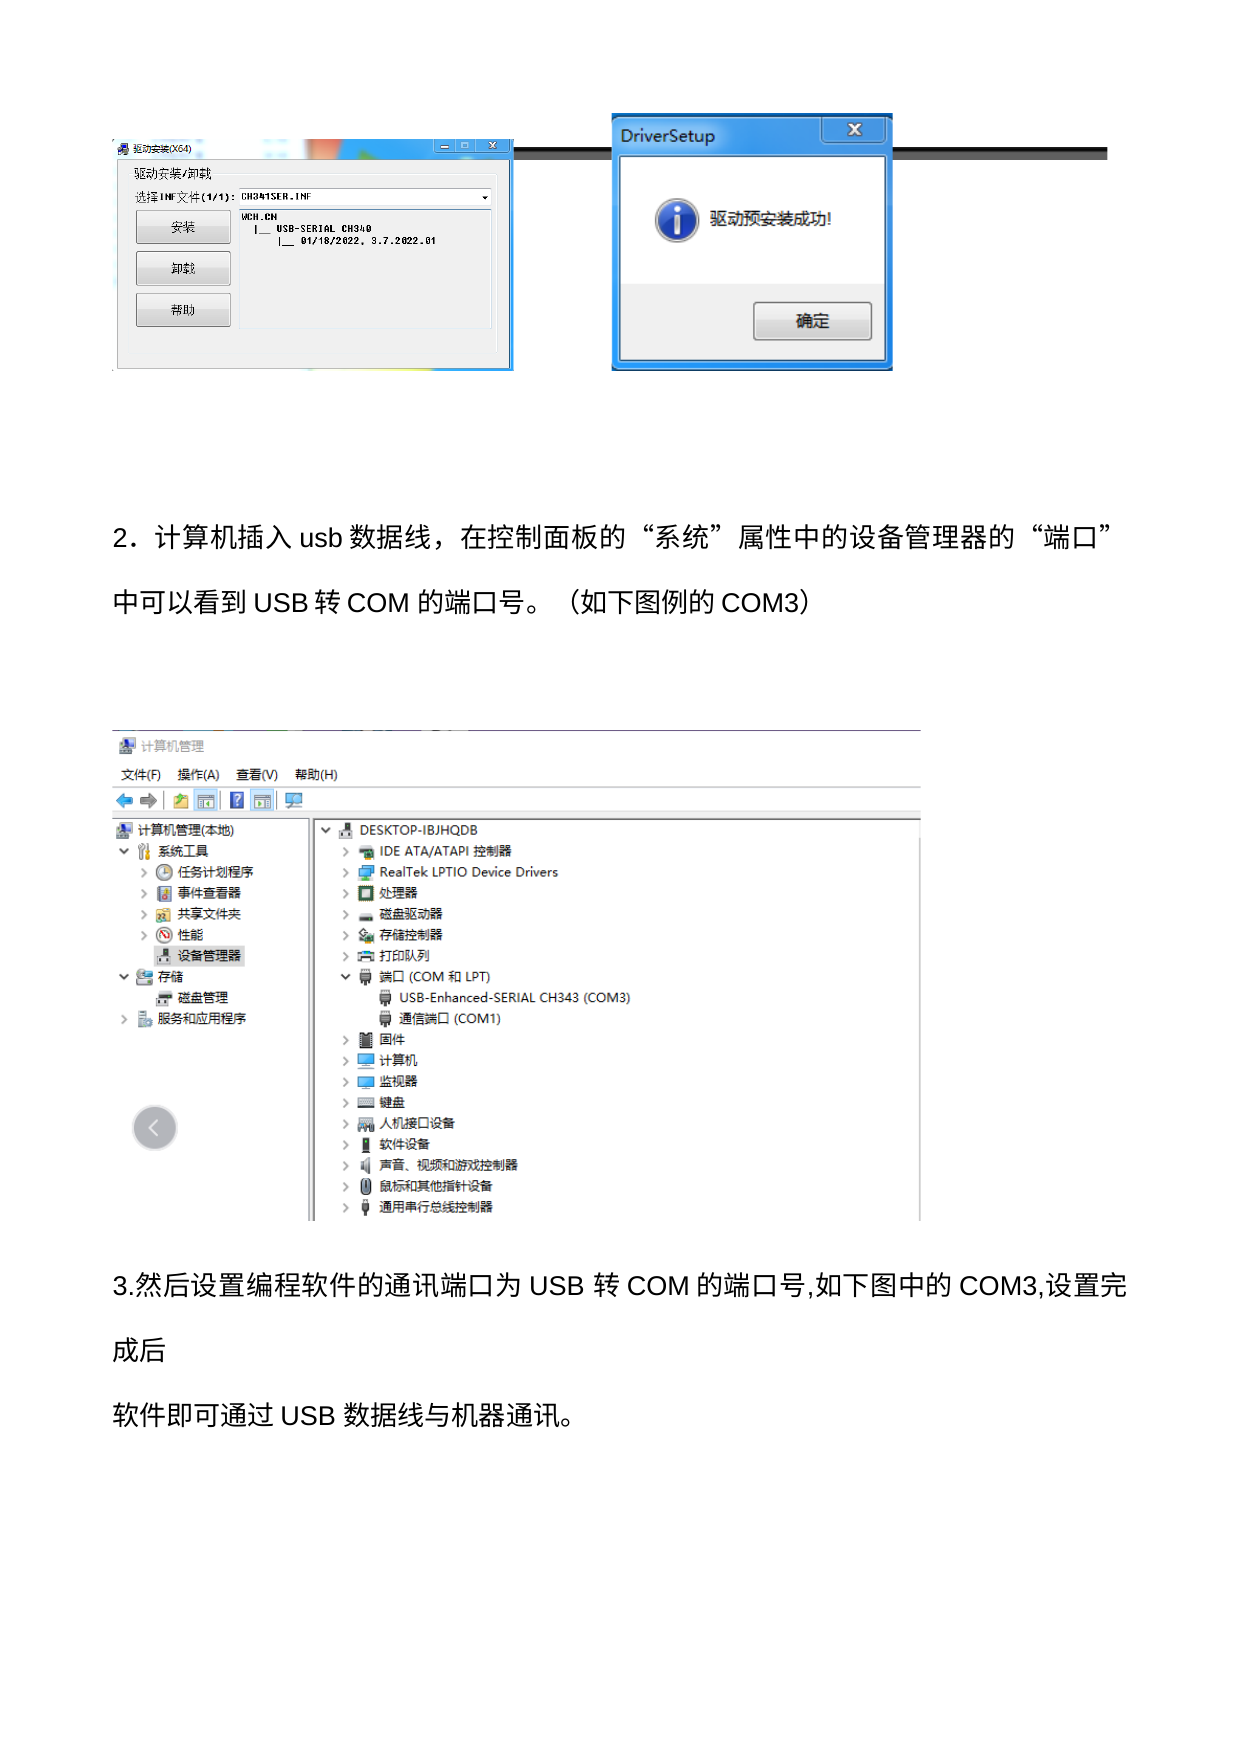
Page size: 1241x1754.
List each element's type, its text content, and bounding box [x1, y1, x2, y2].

list 计算机插入usb数据线，在控制面板的“系统”属性中的设备管理器的“端口”中可以看到USB转COM 的端口号。（如下图例的COM3） [112, 503, 1128, 633]
picture [112, 730, 921, 1221]
text 3.然后设置编程软件的通讯端口为USB 转COM的端口号,如下图中的COM3,设置完成后 [112, 1251, 1128, 1381]
picture [112, 113, 1108, 371]
text 软件即可通过USB 数据线与机器通讯。 [112, 1381, 1128, 1446]
